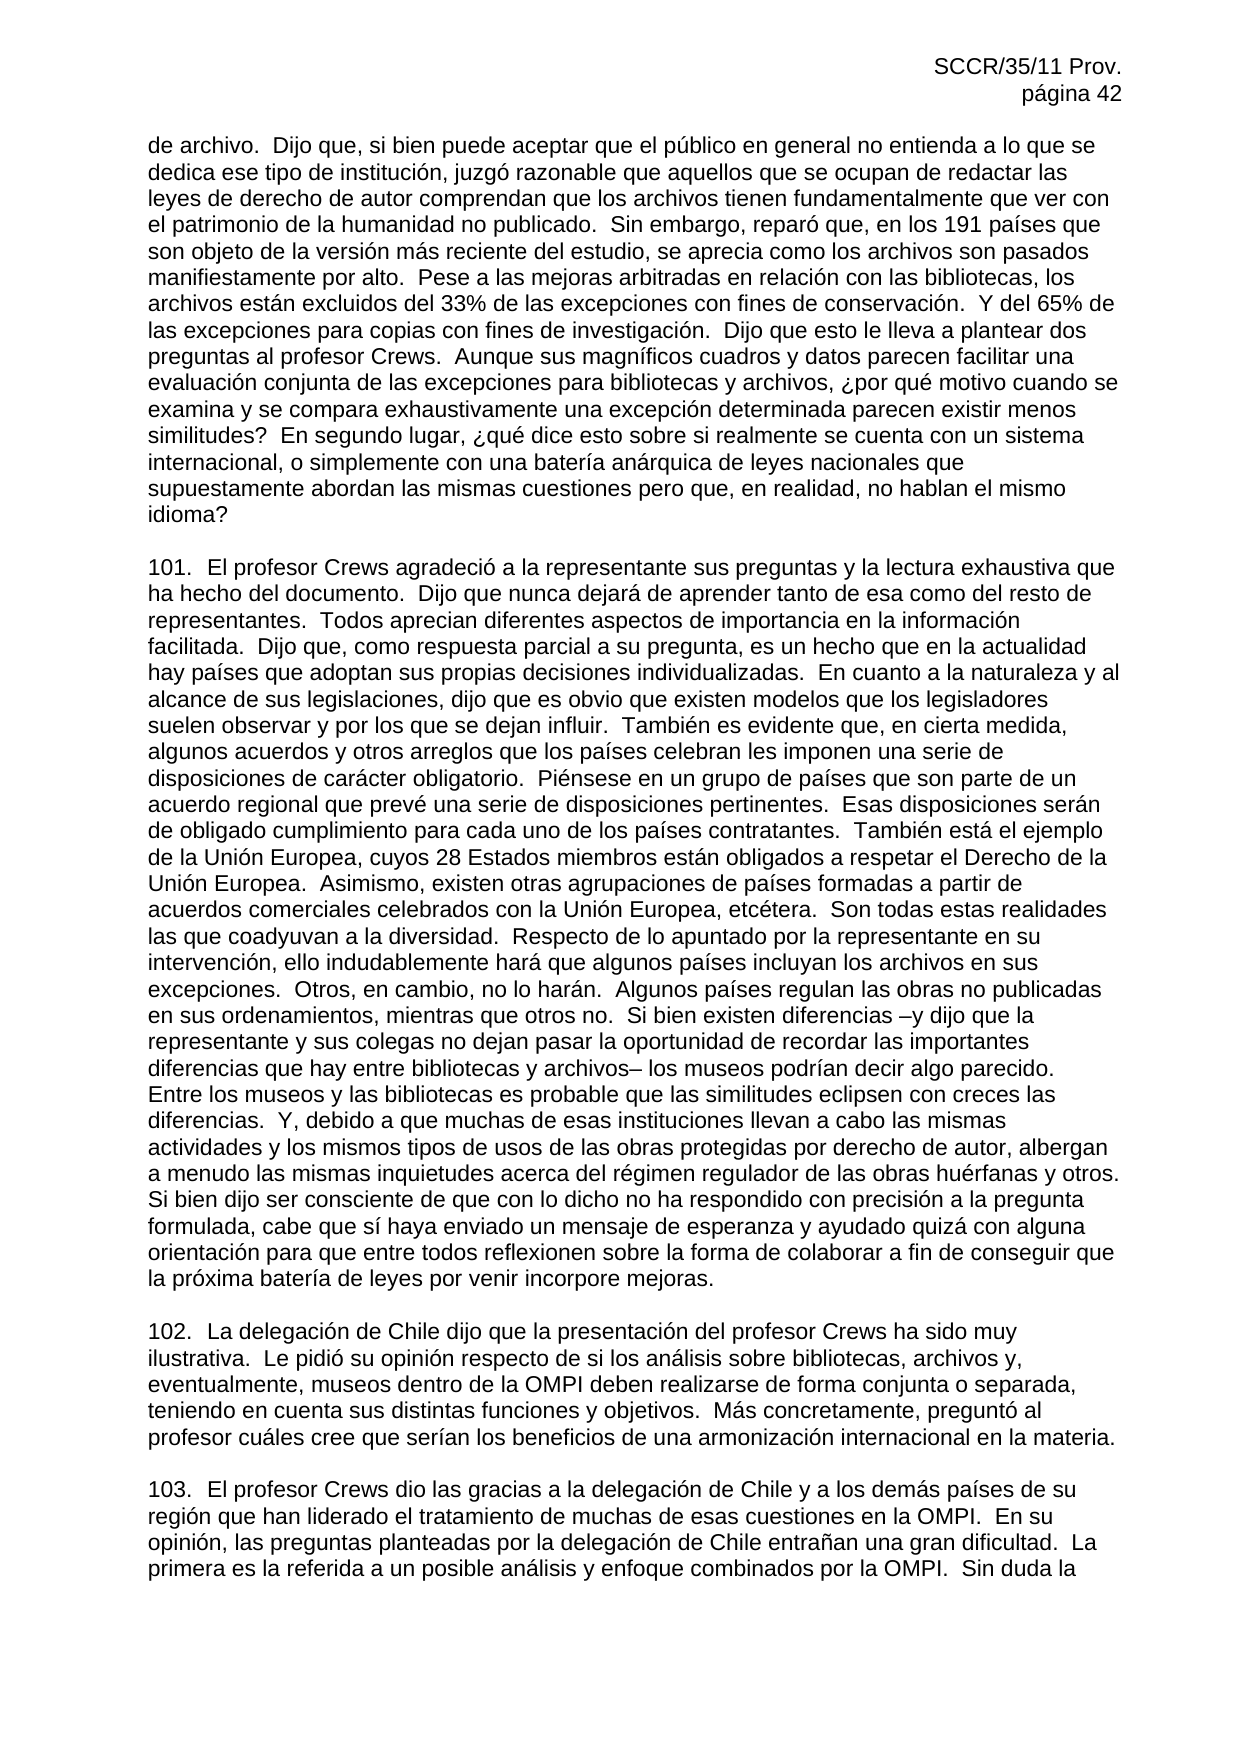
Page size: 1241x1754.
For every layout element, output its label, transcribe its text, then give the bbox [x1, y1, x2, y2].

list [148, 132, 1122, 527]
list El profesor Crews agradeció a la representante sus preguntas y la lectura exhaustiva que ha hecho del documento. Dijo que nunca dejará de aprender tanto de esa como del resto de representantes. Todos aprecian diferentes aspectos de importancia en la información facilitada. Dijo que, como respuesta parcial a su pregunta, es un hecho que en la actualidad hay países que adoptan sus propias decisiones individualizadas. En cuanto a la naturaleza y al alcance de sus legislaciones, dijo que es obvio que existen modelos que los legisladores suelen observar y por los que se dejan influir. También es evidente que, en cierta medida, algunos acuerdos y otros arreglos que los países celebran les imponen una serie de disposiciones de carácter obligatorio. Piénsese en un grupo de países que son parte de un acuerdo regional que prevé una serie de disposiciones pertinentes. Esas disposiciones serán de obligado cumplimiento para cada uno de los países contratantes. También está el ejemplo de la Unión Europea, cuyos 28 Estados miembros están obligados a respetar el Derecho de la Unión Europea. Asimismo, existen otras agrupaciones de países formadas a partir de acuerdos comerciales celebrados con la Unión Europea, etcétera. Son todas estas realidades las que coadyuvan a la diversidad. Respecto de lo apuntado por la representante en su intervención, ello indudablemente hará que algunos países incluyan los archivos en sus excepciones. Otros, en cambio, no lo harán. Algunos países regulan las obras no publicadas en sus ordenamientos, mientras que otros no. Si bien existen diferencias –y dijo que la representante y sus colegas no dejan pasar la oportunidad de recordar las importantes diferencias que hay entre bibliotecas y archivos– los museos podrían decir algo parecido. Entre los museos y las bibliotecas es probable que las similitudes eclipsen con creces las diferencias. Y, debido a que muchas de esas instituciones llevan a cabo las mismas actividades y los mismos tipos de usos de las obras protegidas por derecho de autor, albergan a menudo las mismas inquietudes acerca del régimen regulador de las obras huérfanas y otros. Si bien dijo ser consciente de que con lo dicho no ha respondido con precisión a la pregunta formulada, cabe que sí haya enviado un mensaje de esperanza y ayudado quizá con alguna orientación para que entre todos reflexionen sobre la forma de colaborar a fin de conseguir que la próxima batería de leyes por venir incorpore mejoras. [148, 554, 1122, 1292]
list La delegación de Chile dijo que la presentación del profesor Crews ha sido muy ilustrativa. Le pidió su opinión respecto de si los análisis sobre bibliotecas, archivos y, eventualmente, museos dentro de la OMPI deben realizarse de forma conjunta o separada, teniendo en cuenta sus distintas funciones y objetivos. Más concretamente, preguntó al profesor cuáles cree que serían los beneficios de una armonización internacional en la materia. [148, 1318, 1122, 1450]
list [148, 1476, 1122, 1582]
